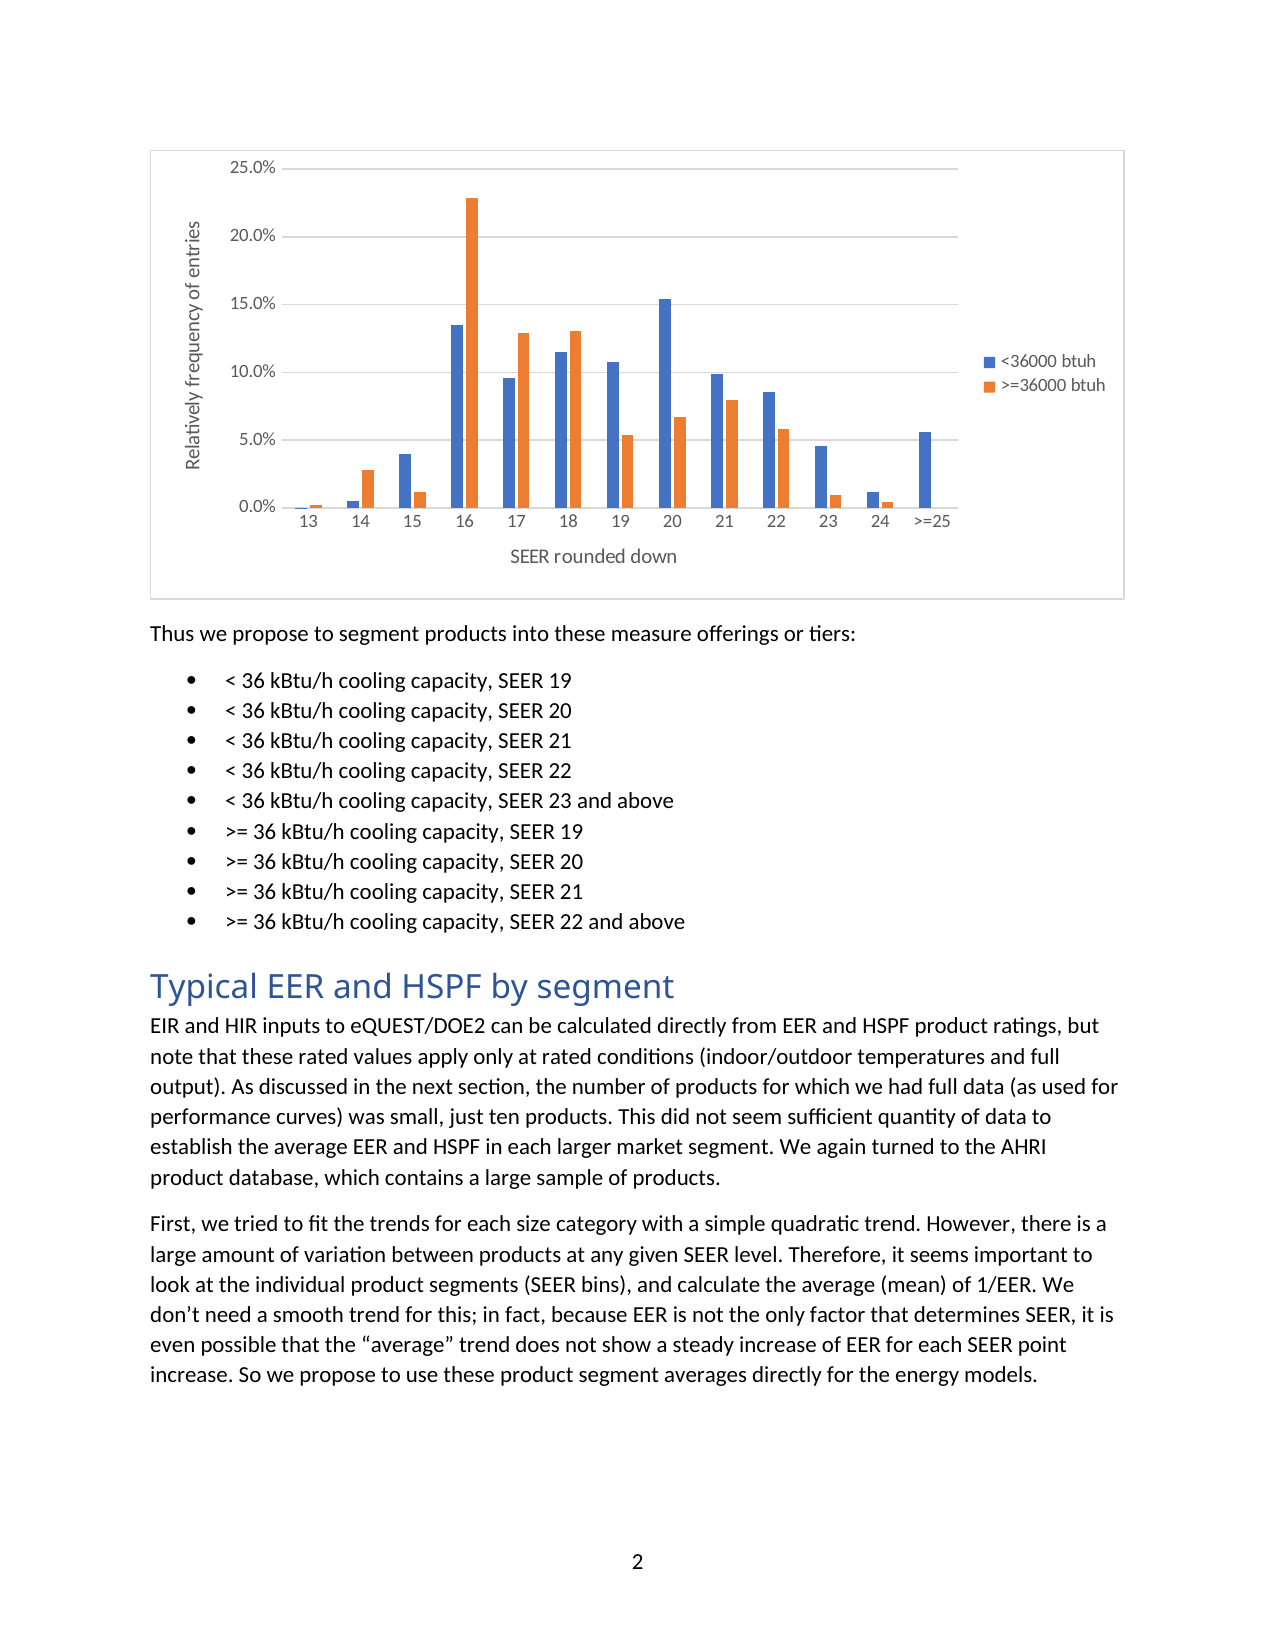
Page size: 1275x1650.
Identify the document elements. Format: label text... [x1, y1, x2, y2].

list < 36 kBtu/h cooling capacity, SEER 20 [187, 696, 1125, 724]
text Thus we propose to segment products into these measure offerings or tiers: [150, 619, 1125, 647]
list >= 36 kBtu/h cooling capacity, SEER 19 [187, 817, 1125, 845]
subtitle Typical EER and HSPF by segment [150, 963, 1125, 1008]
text First, we tried to fit the trends for each size category with a simple quadratic trend. However, there is a large amount of variation between products at any given SEER level. Therefore, it seems important to look at the individual product segments (SEER bins), and calculate the average (mean) of 1/EER. We don’t need a smooth trend for this; in fact, because EER is not the only factor that determines SEER, it is even possible that the “average” trend does not show a steady increase of EER for each SEER point increase. So we propose to use these product segment averages directly for the energy models. [150, 1209, 1125, 1388]
text EIR and HIR inputs to eQUEST/DOE2 can be calculated directly from EER and HSPF product ratings, but note that these rated values apply only at rated conditions (indoor/outdoor temperatures and full output). As discussed in the next section, the number of products for which we had full data (as used for performance curves) was small, just ten products. This did not seem sufficient quantity of data to establish the average EER and HSPF in each larger market segment. We again turned to the AHRI product database, which contains a large sample of products. [150, 1012, 1125, 1191]
list < 36 kBtu/h cooling capacity, SEER 19 [187, 666, 1125, 694]
list < 36 kBtu/h cooling capacity, SEER 23 and above [187, 787, 1125, 814]
list >= 36 kBtu/h cooling capacity, SEER 21 [187, 877, 1125, 905]
list >= 36 kBtu/h cooling capacity, SEER 20 [187, 847, 1125, 875]
list < 36 kBtu/h cooling capacity, SEER 22 [187, 756, 1125, 784]
list < 36 kBtu/h cooling capacity, SEER 21 [187, 726, 1125, 754]
list >= 36 kBtu/h cooling capacity, SEER 22 and above [187, 907, 1125, 935]
